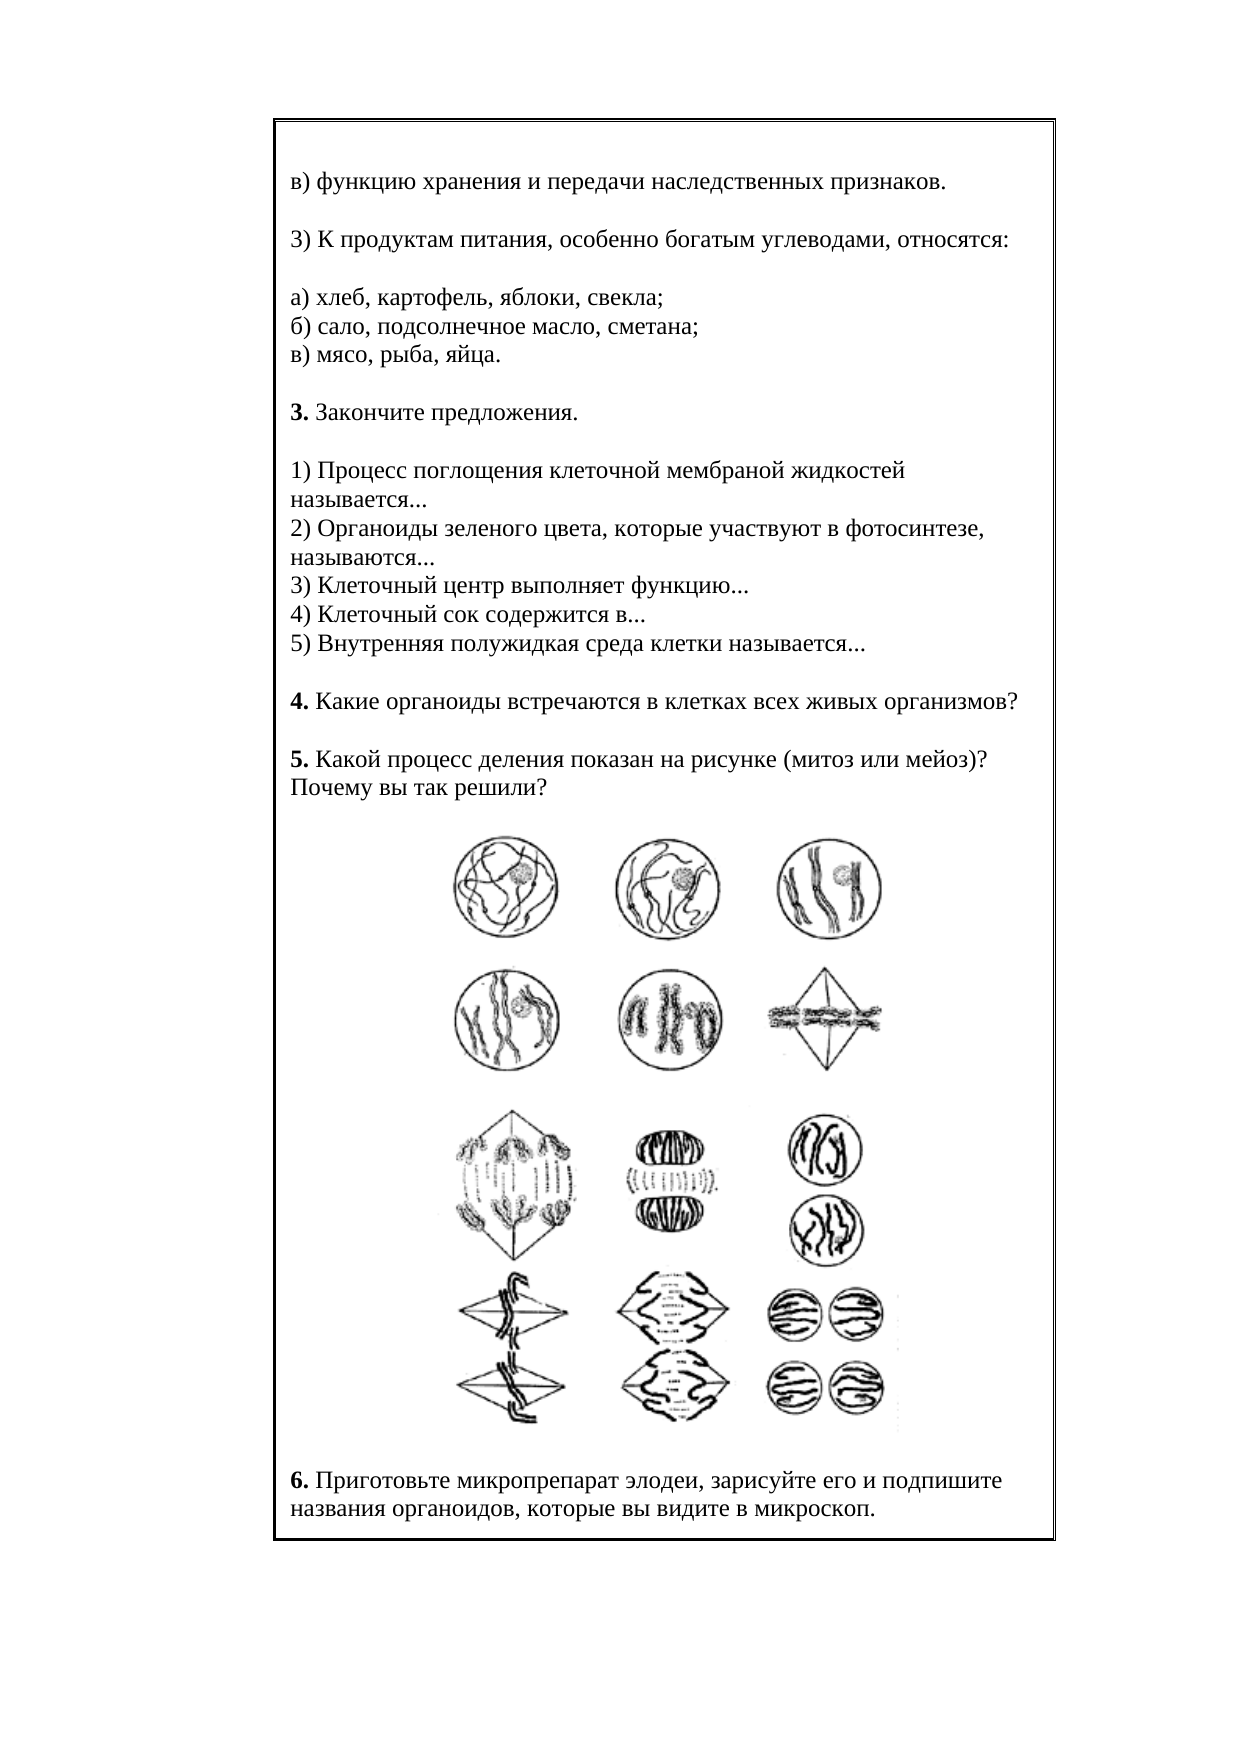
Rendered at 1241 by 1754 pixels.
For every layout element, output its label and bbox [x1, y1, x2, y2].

table_header [276, 122, 1053, 1538]
picture [430, 830, 899, 1436]
